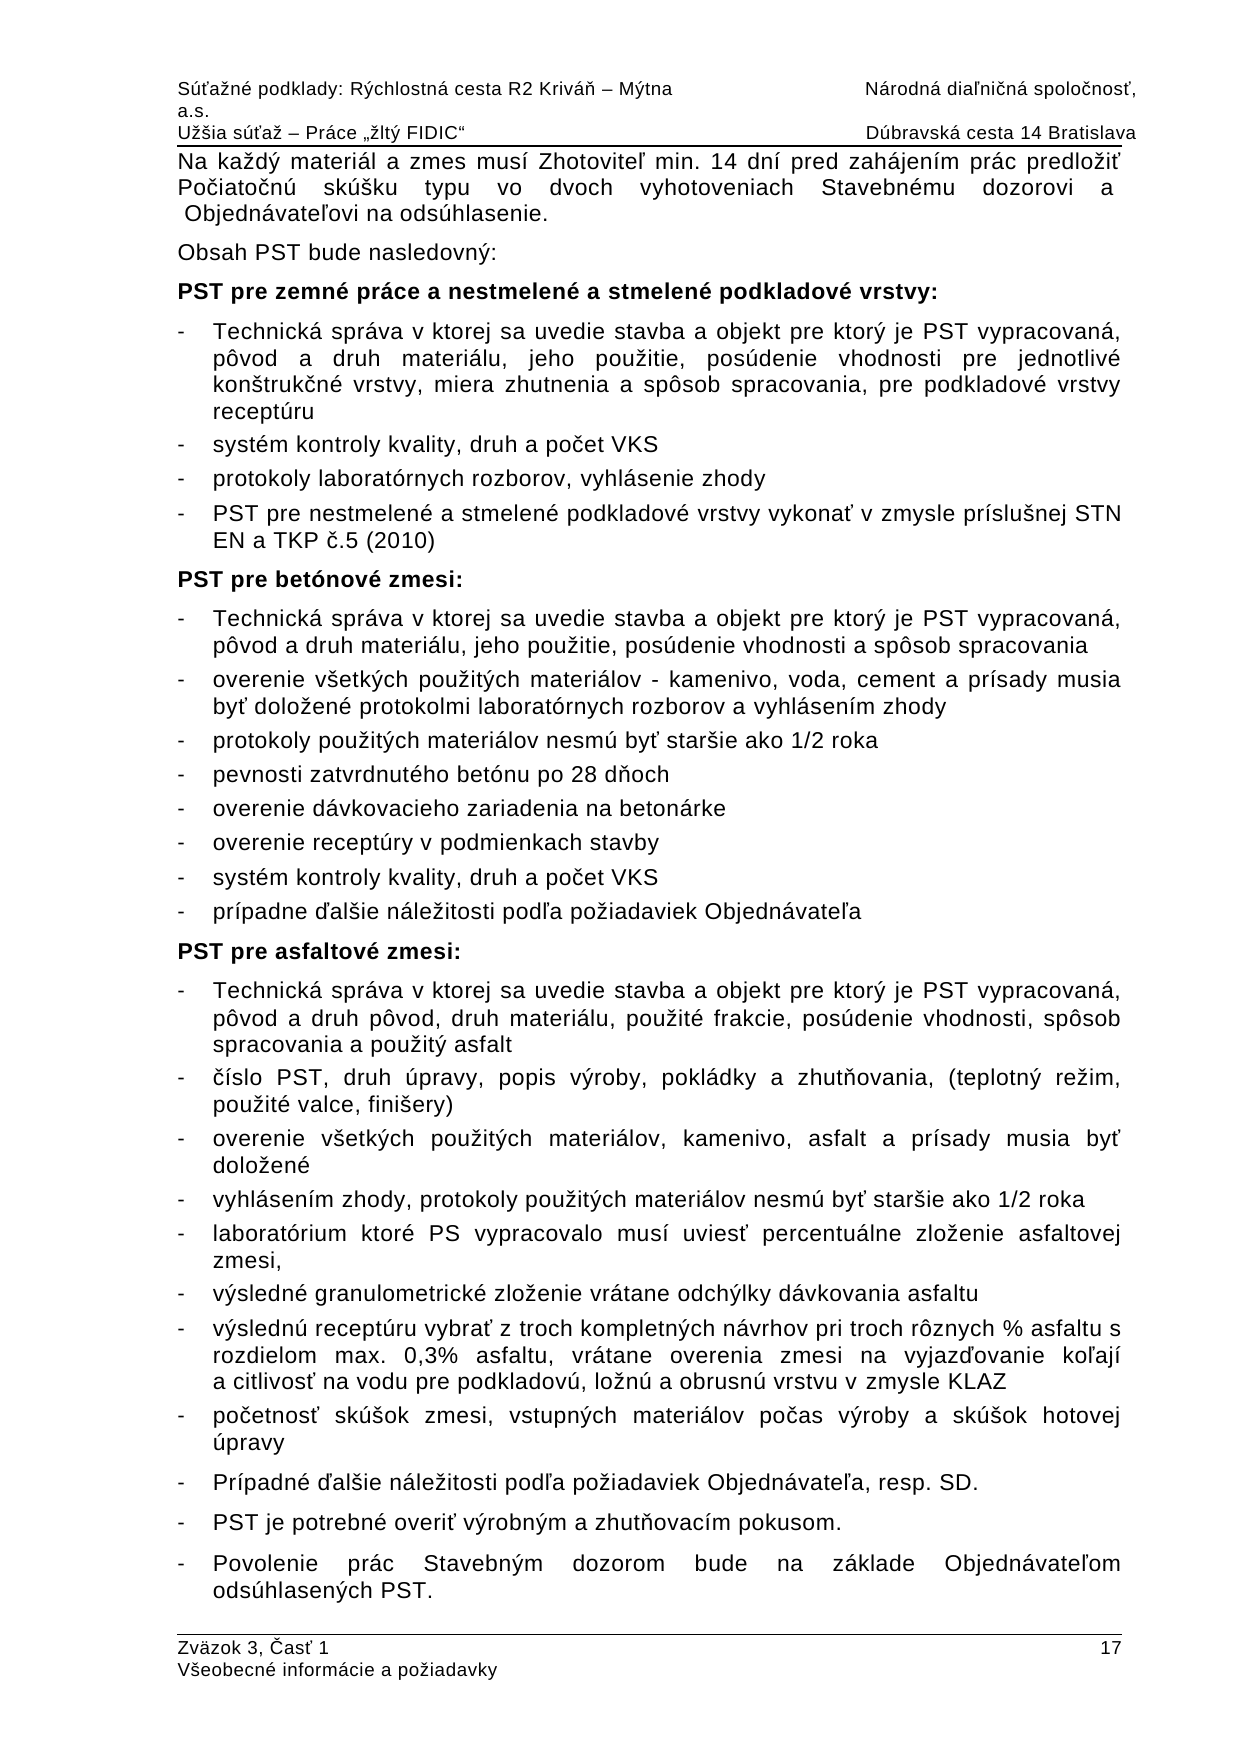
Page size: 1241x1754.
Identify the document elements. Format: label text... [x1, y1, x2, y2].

list overenie receptúry v podmienkach stavby [177, 828, 1122, 857]
list pevnosti zatvrdnutého betónu po 28 dňoch [177, 760, 1122, 788]
list početnosť skúšok zmesi, vstupných materiálov počas výroby a skúšok hotovej úpravy [177, 1401, 1122, 1455]
list Povolenie prác Stavebným dozorom bude na základe Objednávateľom odsúhlasených PST. [177, 1549, 1122, 1603]
list PST je potrebné overiť výrobným a zhutňovacím pokusom. [177, 1508, 1122, 1536]
list Prípadné ďalšie náležitosti podľa požiadaviek Objednávateľa, resp. SD. [177, 1468, 1122, 1496]
list protokoly použitých materiálov nesmú byť staršie ako 1/2 roka [177, 726, 1122, 754]
list Technická správa v ktorej sa uvedie stavba a objekt pre ktorý je PST vypracovaná, pôvod a druh materiálu, jeho použitie, posúdenie vhodnosti a spôsob spracovania [177, 604, 1122, 659]
list Technická správa v ktorej sa uvedie stavba a objekt pre ktorý je PST vypracovaná, pôvod a druh pôvod, druh materiálu, použité frakcie, posúdenie vhodnosti, spôsob spracovania a použitý asfalt [177, 976, 1122, 1057]
list PST pre nestmelené a stmelené podkladové vrstvy vykonať v zmysle príslušnej STN EN a TKP č.5 (2010) [177, 499, 1122, 553]
text PST pre asfaltové zmesi: [177, 938, 1122, 964]
list overenie všetkých použitých materiálov, kamenivo, asfalt a prísady musia byť doložené [177, 1124, 1122, 1178]
list laboratórium ktoré PS vypracovalo musí uviesť percentuálne zloženie asfaltovej zmesi, [177, 1219, 1122, 1273]
list protokoly laboratórnych rozborov, vyhlásenie zhody [177, 464, 1122, 492]
list výslednú receptúru vybrať z troch kompletných návrhov pri troch rôznych % asfaltu s rozdielom max. 0,3% asfaltu, vrátane overenia zmesi na vyjazďovanie koľají a citlivosť na vodu pre podkladovú, ložnú a obrusnú vrstvu v zmysle KLAZ [177, 1314, 1122, 1394]
list Technická správa v ktorej sa uvedie stavba a objekt pre ktorý je PST vypracovaná, pôvod a druh materiálu, jeho použitie, posúdenie vhodnosti pre jednotlivé konštrukčné vrstvy, miera zhutnenia a spôsob spracovania, pre podkladové vrstvy receptúru [177, 317, 1122, 424]
list číslo PST, druh úpravy, popis výroby, pokládky a zhutňovania, (teplotný režim, použité valce, finišery) [177, 1063, 1122, 1118]
text Na každý materiál a zmes musí Zhotoviteľ min. 14 dní pred zahájením prác predložiť Počiatočnú skúšku typu vo dvoch vyhotoveniach Stavebnému dozorovi a Objednávateľovi na odsúhlasenie. [177, 148, 1122, 227]
list systém kontroly kvality, druh a počet VKS [177, 430, 1122, 458]
text PST pre betónové zmesi: [177, 566, 1122, 592]
text Obsah PST bude nasledovný: [177, 239, 1122, 266]
list vyhlásením zhody, protokoly použitých materiálov nesmú byť staršie ako 1/2 roka [177, 1185, 1122, 1213]
list overenie dávkovacieho zariadenia na betonárke [177, 794, 1122, 822]
text PST pre zemné práce a nestmelené a stmelené podkladové vrstvy: [177, 278, 1122, 304]
list výsledné granulometrické zloženie vrátane odchýlky dávkovania asfaltu [177, 1279, 1122, 1308]
list prípadne ďalšie náležitosti podľa požiadaviek Objednávateľa [177, 897, 1122, 925]
list systém kontroly kvality, druh a počet VKS [177, 863, 1122, 891]
list overenie všetkých použitých materiálov - kamenivo, voda, cement a prísady musia byť doložené protokolmi laboratórnych rozborov a vyhlásením zhody [177, 665, 1122, 719]
